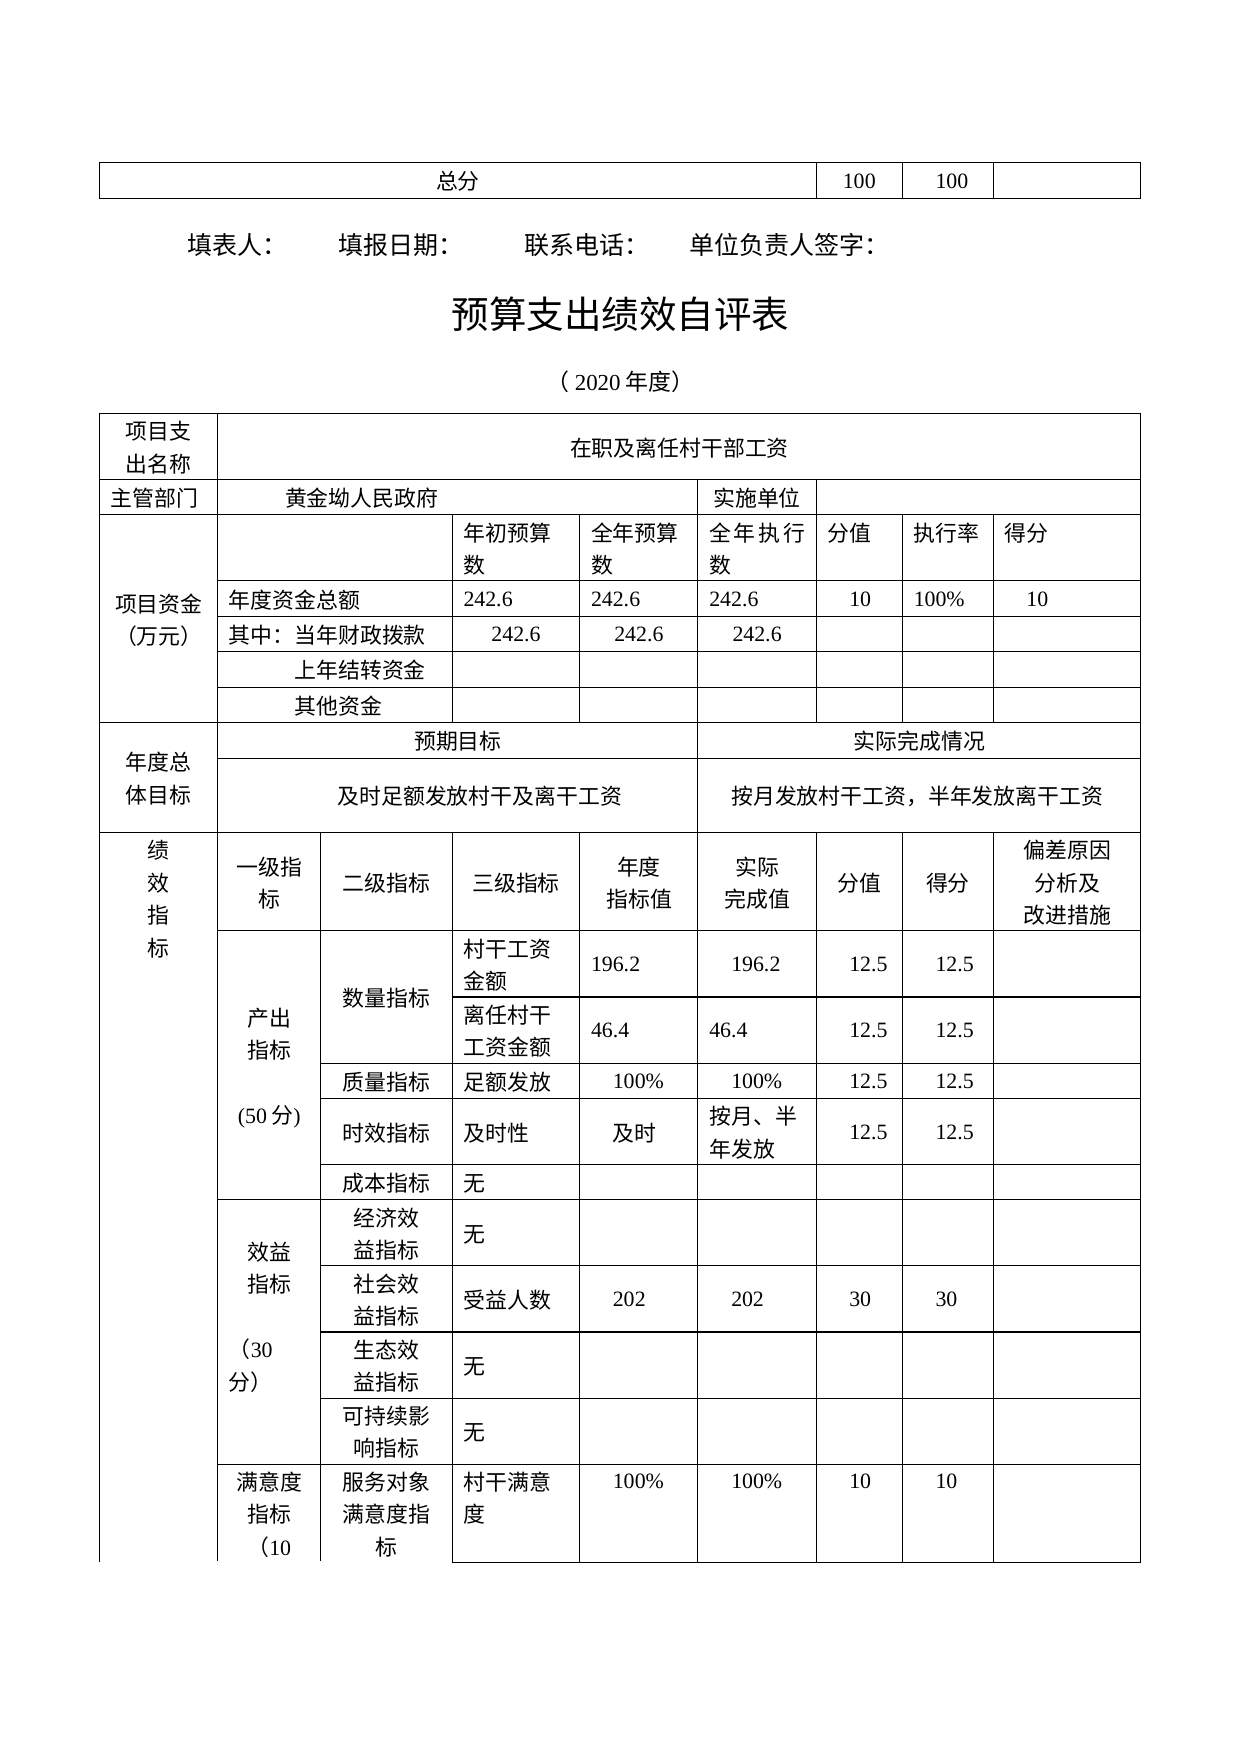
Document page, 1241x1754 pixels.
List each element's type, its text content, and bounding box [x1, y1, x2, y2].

table_cell 满意度 指标 （10分） [218, 1465, 321, 1562]
table_cell 100% [698, 1465, 816, 1562]
table_cell [580, 1333, 697, 1397]
table_cell [994, 1200, 1140, 1265]
table_cell 及时足额发放村干及离干工资 [218, 759, 697, 832]
table_cell 10 [817, 581, 902, 616]
text 填表人： 填报日期： 联系电话： 单位负责人签字： [187, 211, 1053, 276]
table_cell 100% [698, 1064, 816, 1098]
table_cell 242.6 [698, 617, 816, 651]
table_cell 按月、半年发放 [698, 1099, 816, 1164]
table_cell 及时性 [453, 1099, 579, 1164]
table_cell [994, 1465, 1140, 1562]
table_cell 无 [453, 1200, 579, 1265]
table_cell 100 [817, 163, 902, 197]
table_cell [453, 688, 579, 722]
table_cell 项目资金 （万元） [100, 515, 217, 722]
table_cell [698, 1165, 816, 1199]
table_cell 12.5 [817, 931, 902, 996]
table_cell 年度 指标值 [580, 833, 697, 930]
table_cell 46.4 [580, 998, 697, 1062]
table_cell 12.5 [817, 1064, 902, 1098]
table_cell [903, 652, 993, 687]
table_cell 242.6 [453, 581, 579, 616]
table_cell [817, 1165, 902, 1199]
table_cell [903, 1333, 993, 1397]
table_cell 全年预算数 [580, 515, 697, 580]
table_cell [994, 1099, 1140, 1164]
table_cell 二级指标 [321, 833, 452, 930]
table_cell 12.5 [903, 1064, 993, 1098]
table_cell 项目支 出名称 [100, 414, 217, 479]
table_cell （ 2020年度） [99, 348, 1141, 413]
table_cell 受益人数 [453, 1266, 579, 1331]
table_cell [994, 1399, 1140, 1463]
table_cell 经济效 益指标 [321, 1200, 452, 1265]
table_cell 产出 指标 (50分) [218, 931, 320, 1199]
table_cell [698, 1399, 816, 1463]
table_cell [580, 1399, 697, 1463]
table_cell 主管部门 [100, 480, 217, 514]
table_cell 及时 [580, 1099, 697, 1164]
table_cell 年度总 体目标 [100, 723, 217, 832]
table_cell 绩 效 指 标 [100, 833, 217, 1562]
table_cell 偏差原因 分析及 改进措施 [994, 833, 1140, 930]
table_cell 生态效 益指标 [321, 1333, 452, 1397]
table_cell [580, 1165, 697, 1199]
table_cell 100% [580, 1064, 697, 1098]
table_cell [817, 1399, 902, 1463]
table_cell 202 [698, 1266, 816, 1331]
table_cell [994, 617, 1140, 651]
table_cell [580, 652, 697, 687]
table_cell 10 [903, 1465, 993, 1562]
table_cell [903, 1399, 993, 1463]
table_cell 得分 [994, 515, 1140, 580]
table_cell 30 [903, 1266, 993, 1331]
table_cell [817, 617, 902, 651]
table_cell 质量指标 [321, 1064, 452, 1098]
table_cell 村干工资金额 [453, 931, 579, 996]
table_cell [453, 652, 579, 687]
table_cell 无 [453, 1165, 579, 1199]
table_cell 分值 [817, 515, 902, 580]
table_cell 无 [453, 1399, 579, 1463]
table_cell 成本指标 [321, 1165, 452, 1199]
table_cell 离任村干工资金额 [453, 998, 579, 1062]
table_cell 实际完成情况 [698, 723, 1140, 757]
table_cell 242.6 [698, 581, 816, 616]
table_cell 预期目标 [218, 723, 697, 757]
table_cell [580, 688, 697, 722]
table_cell 实际 完成值 [698, 833, 816, 930]
table_cell 242.6 [580, 617, 697, 651]
table_cell 无 [453, 1333, 579, 1397]
table_header 预算支出绩效自评表 [99, 276, 1141, 348]
table_cell 总分 [100, 163, 816, 197]
table_cell [817, 1200, 902, 1265]
table_cell 上年结转资金 [218, 652, 452, 687]
table_cell 12.5 [903, 998, 993, 1062]
table_cell 其中：当年财政拨款 [218, 617, 452, 651]
table_cell [698, 1333, 816, 1397]
table_cell 按月发放村干工资，半年发放离干工资 [698, 759, 1140, 832]
table_cell 数量指标 [321, 931, 452, 1062]
table_cell [994, 931, 1140, 996]
table_cell 242.6 [453, 617, 579, 651]
table_cell 242.6 [580, 581, 697, 616]
table_cell 村干满意度 [453, 1465, 579, 1562]
table_cell 其他资金 [218, 688, 452, 722]
table_cell 196.2 [580, 931, 697, 996]
table_cell [994, 1064, 1140, 1098]
table_cell [994, 688, 1140, 722]
table_cell 在职及离任村干部工资 [218, 414, 1140, 479]
table_cell 一级指标 [218, 833, 320, 930]
table_cell 10 [994, 581, 1140, 616]
table_cell 全年执行数 [698, 515, 816, 580]
table_cell 黄金坳人民政府 [218, 480, 697, 514]
table_cell 分值 [817, 833, 902, 930]
table_cell [817, 480, 1140, 514]
table_cell [994, 1266, 1140, 1331]
table_cell 可持续影响指标 [321, 1399, 452, 1463]
table_cell 年初预算数 [453, 515, 579, 580]
table_cell [903, 688, 993, 722]
table_cell [817, 1333, 902, 1397]
table_cell 46.4 [698, 998, 816, 1062]
table_cell 12.5 [817, 998, 902, 1062]
table_cell 12.5 [817, 1099, 902, 1164]
table_cell [817, 652, 902, 687]
table_cell [903, 1165, 993, 1199]
table_cell 202 [580, 1266, 697, 1331]
table_cell 服务对象满意度指标 [321, 1465, 452, 1562]
table_cell 得分 [903, 833, 993, 930]
table_cell [994, 163, 1140, 197]
table_cell [218, 515, 452, 580]
table_cell 196.2 [698, 931, 816, 996]
table_cell 100% [903, 581, 993, 616]
table_cell 100% [580, 1465, 697, 1562]
table_cell [994, 1333, 1140, 1397]
table_cell [903, 1200, 993, 1265]
table_cell 时效指标 [321, 1099, 452, 1164]
table_cell 实施单位 [698, 480, 816, 514]
table_cell 年度资金总额 [218, 581, 452, 616]
table_cell 30 [817, 1266, 902, 1331]
table_cell 12.5 [903, 1099, 993, 1164]
table_cell [580, 1200, 697, 1265]
table_cell [698, 688, 816, 722]
table_cell [698, 1200, 816, 1265]
table_cell [903, 617, 993, 651]
table_cell [994, 652, 1140, 687]
table_cell [817, 688, 902, 722]
table_cell 社会效 益指标 [321, 1266, 452, 1331]
table_cell [698, 652, 816, 687]
table_cell 12.5 [903, 931, 993, 996]
table_cell 执行率 [903, 515, 993, 580]
table_cell 足额发放 [453, 1064, 579, 1098]
table_cell [994, 998, 1140, 1062]
table_cell 三级指标 [453, 833, 579, 930]
table_cell 10 [817, 1465, 902, 1562]
table_cell [994, 1165, 1140, 1199]
table_cell 效益 指标 （30分） [218, 1200, 320, 1463]
table_cell 100 [903, 163, 993, 197]
